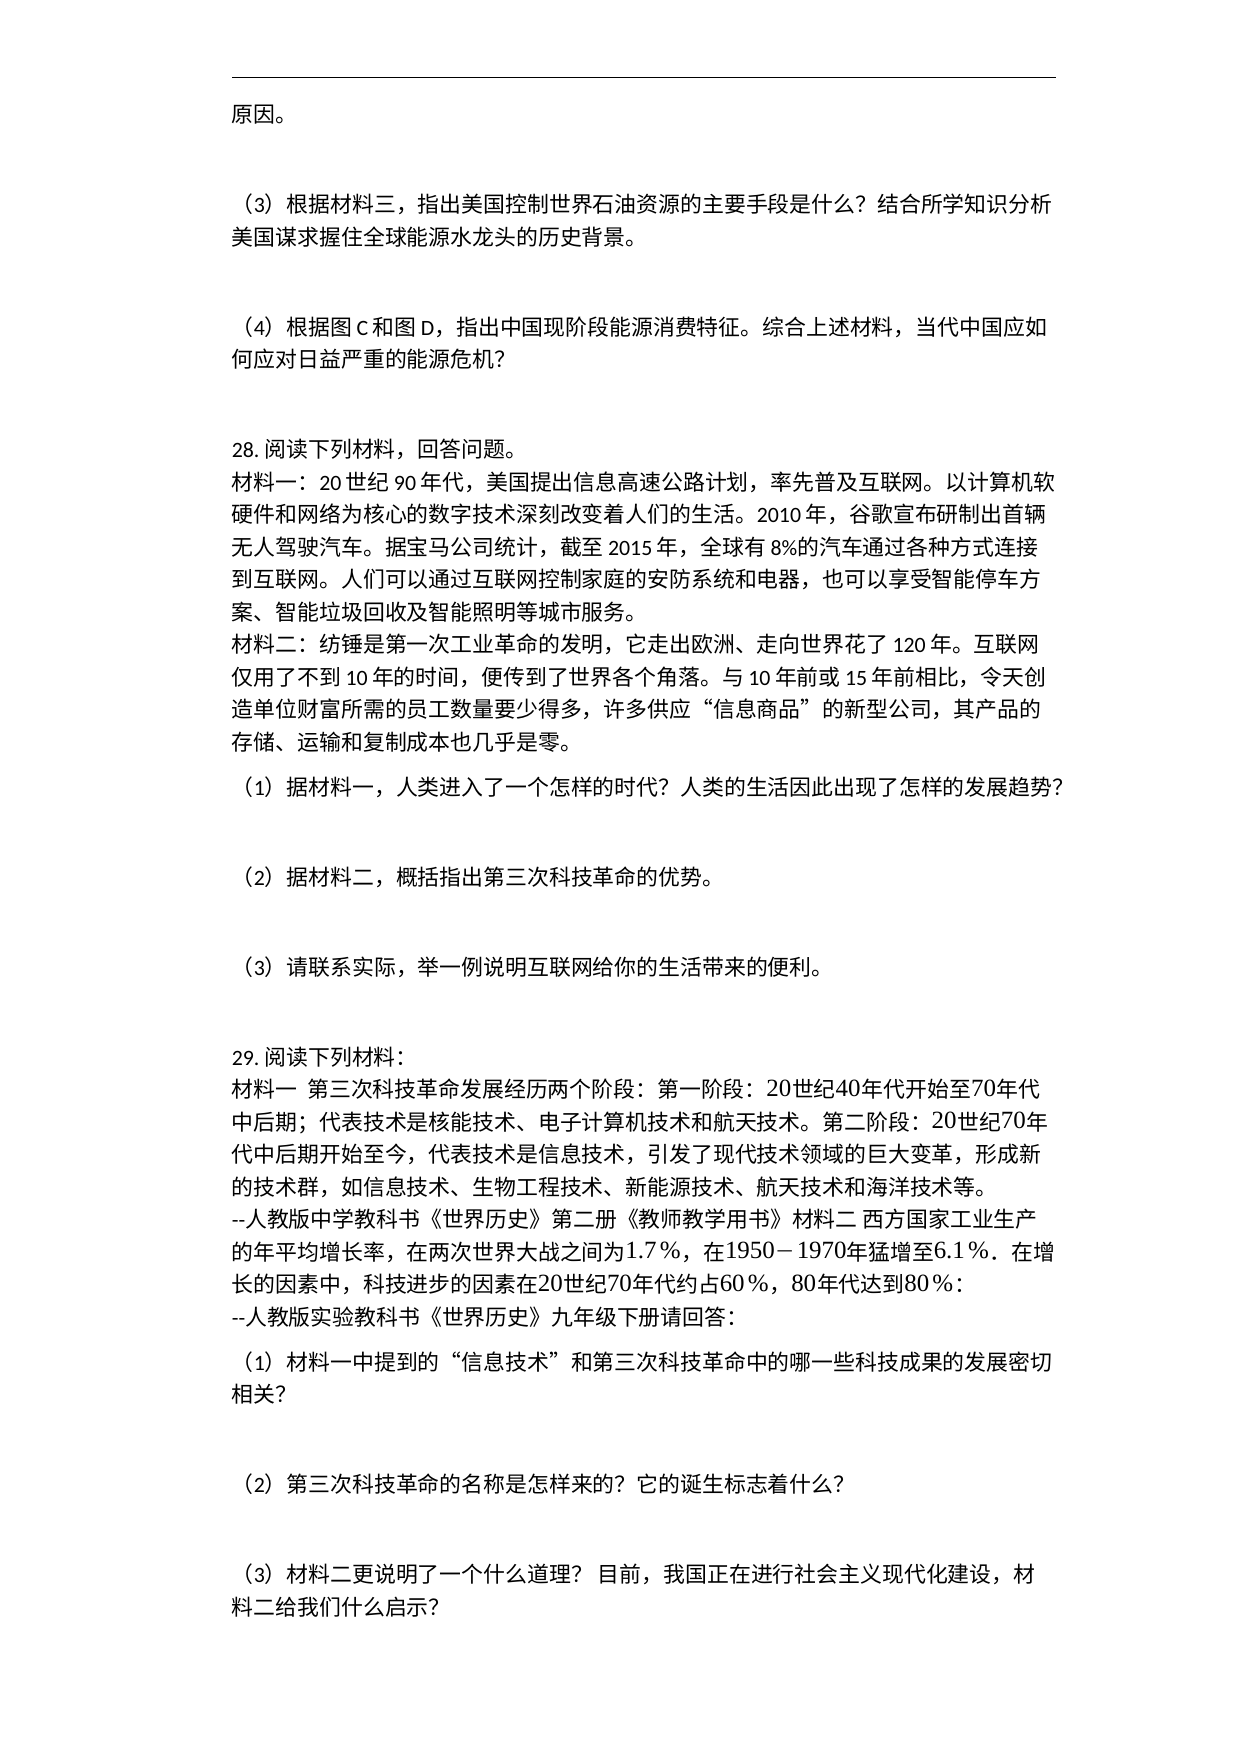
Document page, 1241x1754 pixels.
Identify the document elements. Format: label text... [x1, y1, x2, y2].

text （4）根据图C和图D，指出中国现阶段能源消费特征。综合上述材料，当代中国应如何应对日益严重的能源危机？ [232, 309, 1056, 374]
text （3）请联系实际，举一例说明互联网给你的生活带来的便利。 [232, 949, 1056, 982]
text 29. 阅读下列材料： 材料一 第三次科技革命发展经历两个阶段：第一阶段：世纪年代开始至年代中后期；代表技术是核能技术、电子计算机技术和航天技术。第二阶段：世纪年代中后期开始至今，代表技术是信息技术，引发了现代技术领域的巨大变革，形成新的技术群，如信息技术、生物工程技术、新能源技术、航天技术和海洋技术等。 --人教版中学教科书《世界历史》第二册《教师教学用书》材料二 西方国家工业生产的年平均增长率，在两次世界大战之间为，在年猛增至．在增长的因素中，科技进步的因素在世纪年代约占，年代达到： --人教版实验教科书《世界历史》九年级下册请回答： [232, 1039, 1056, 1332]
text （1）据材料一，人类进入了一个怎样的时代？人类的生活因此出现了怎样的发展趋势？ [232, 769, 1056, 802]
text （3）根据材料三，指出美国控制世界石油资源的主要手段是什么？结合所学知识分析美国谋求握住全球能源水龙头的历史背景。 [232, 187, 1056, 252]
text （2）据材料二，概括指出第三次科技革命的优势。 [232, 859, 1056, 892]
text （3）材料二更说明了一个什么道理？ 目前，我国正在进行社会主义现代化建设，材料二给我们什么启示？ [232, 1557, 1056, 1622]
text （2）第三次科技革命的名称是怎样来的？它的诞生标志着什么？ [232, 1467, 1056, 1499]
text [232, 97, 1056, 129]
text （1）材料一中提到的“信息技术”和第三次科技革命中的哪一些科技成果的发展密切相关？ [232, 1344, 1056, 1409]
text 28. 阅读下列材料，回答问题。 材料一：20世纪90年代，美国提出信息高速公路计划，率先普及互联网。以计算机软硬件和网络为核心的数字技术深刻改变着人们的生活。2010年，谷歌宣布研制出首辆无人驾驶汽车。据宝马公司统计，截至2015年，全球有8%的汽车通过各种方式连接到互联网。人们可以通过互联网控制家庭的安防系统和电器，也可以享受智能停车方案、智能垃圾回收及智能照明等城市服务。 材料二：纺锤是第一次工业革命的发明，它走出欧洲、走向世界花了120年。互联网仅用了不到10年的时间，便传到了世界各个角落。与10年前或15年前相比，令天创造单位财富所需的员工数量要少得多，许多供应“信息商品”的新型公司，其产品的存储、运输和复制成本也几乎是零。 [232, 432, 1056, 757]
